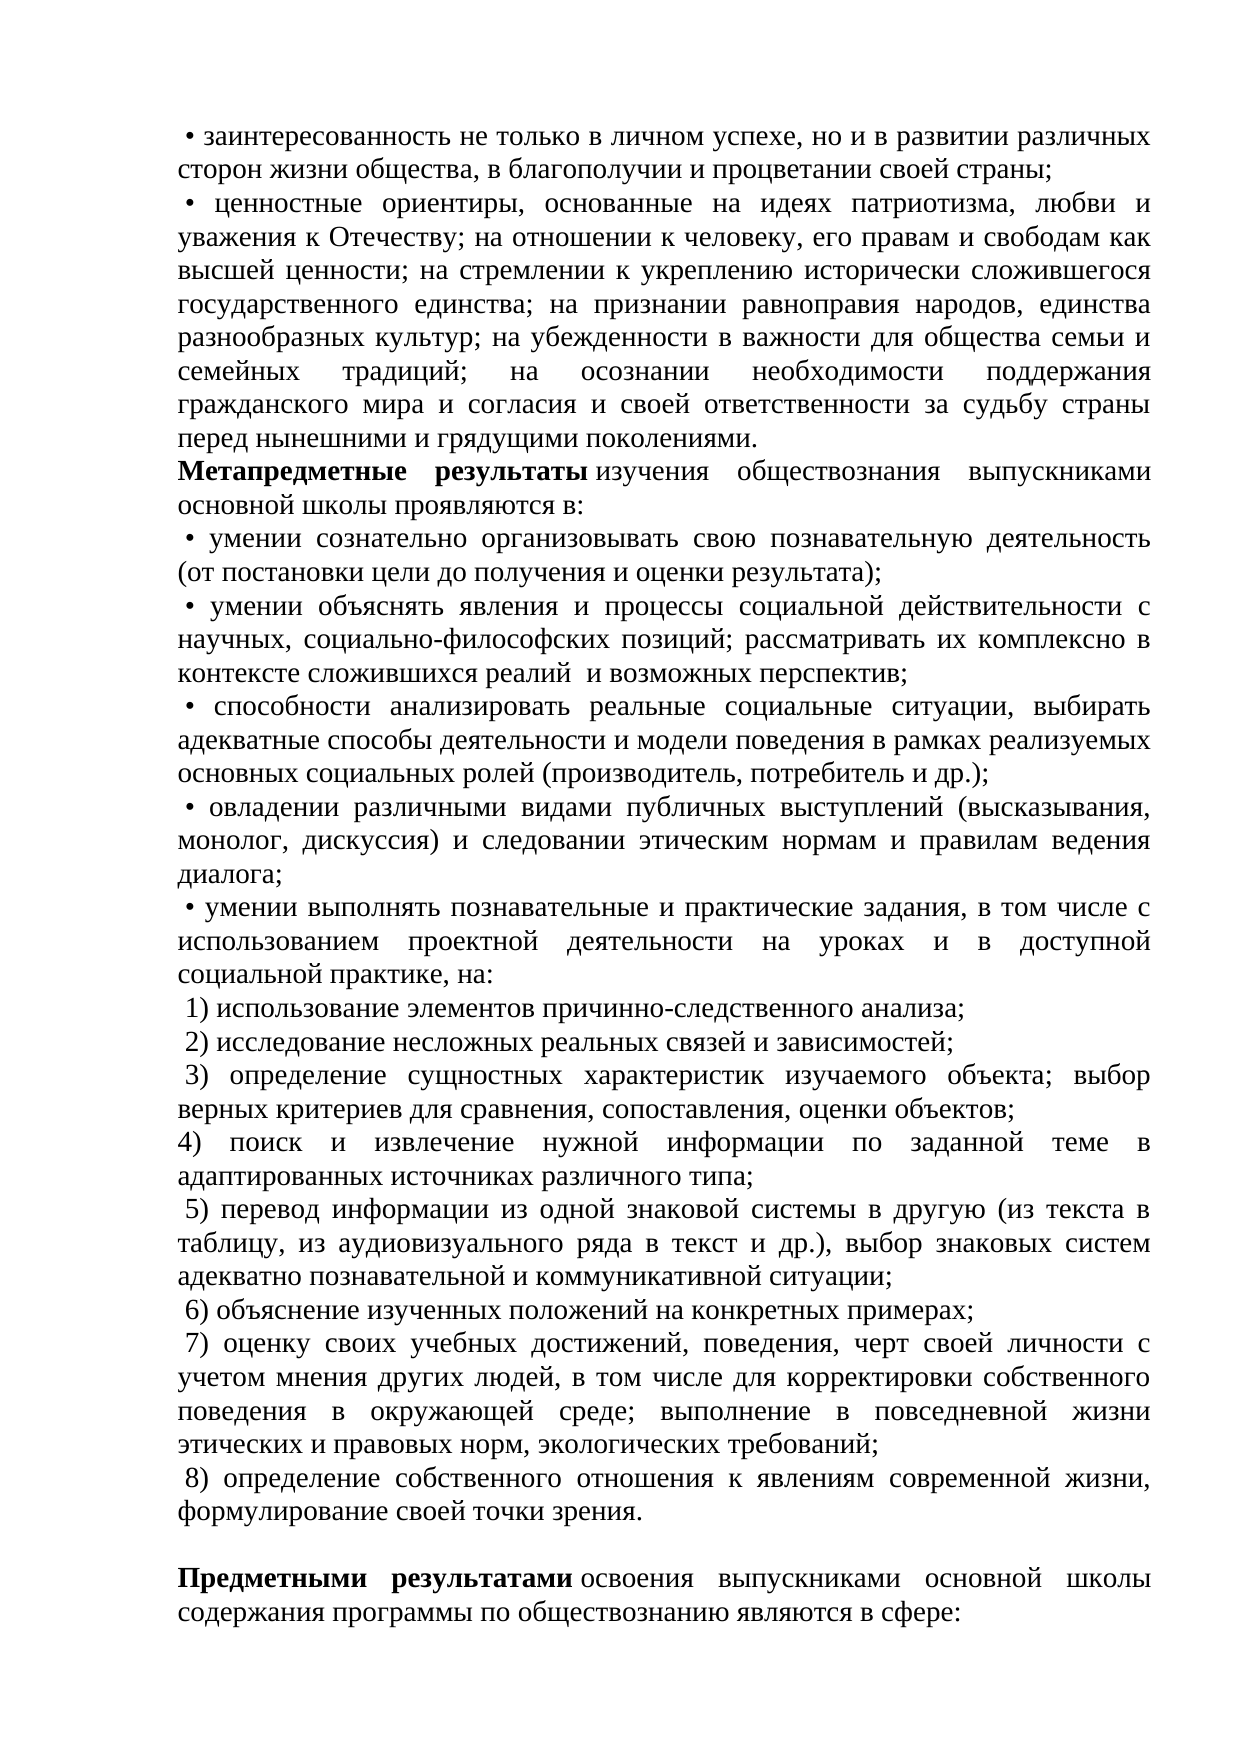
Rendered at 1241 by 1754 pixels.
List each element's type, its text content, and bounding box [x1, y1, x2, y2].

text Предметными результатами освоения выпускниками основной школы содержания программы по обществознанию являются в сфере: [177, 1560, 1152, 1627]
text 4) поиск и извлечение нужной информации по заданной теме в адаптированных источниках различного типа; [177, 1124, 1152, 1191]
text 8) определение собственного отношения к явлениям современной жизни, формулирование своей точки зрения. [177, 1460, 1152, 1527]
text Метапредметные результаты изучения обществознания выпускниками основной школы проявляются в: [177, 453, 1152, 521]
text • умении сознательно организовывать свою познавательную деятельность (от постановки цели до получения и оценки результата); [177, 521, 1152, 588]
text • овладении различными видами публичных выступлений (высказывания, монолог, дискуссия) и следовании этическим нормам и правилам ведения диалога; [177, 789, 1152, 889]
text • ценностные ориентиры, основанные на идеях патриотизма, любви и уважения к Отечеству; на отношении к человеку, его правам и свободам как высшей ценности; на стремлении к укреплению исторически сложившегося государственного единства; на признании равноправия народов, единства разнообразных культур; на убежденности в важности для общества семьи и семейных традиций; на осознании необходимости поддержания гражданского мира и согласия и своей ответственности за судьбу страны перед нынешними и грядущими поколениями. [177, 185, 1152, 453]
text 6) объяснение изученных положений на конкретных примерах; [177, 1292, 1152, 1326]
text 2) исследование несложных реальных связей и зависимостей; [177, 1024, 1152, 1057]
text 5) перевод информации из одной знаковой системы в другую (из текста в таблицу, из аудиовизуального ряда в текст и др.), выбор знаковых систем адекватно познавательной и коммуникативной ситуации; [177, 1191, 1152, 1292]
text • заинтересованность не только в личном успехе, но и в развитии различных сторон жизни общества, в благополучии и процветании своей страны; [177, 118, 1152, 185]
text • умении объяснять явления и процессы социальной действительности с научных, социально-философских позиций; рассматривать их комплексно в контексте сложившихся реалий и возможных перспектив; [177, 588, 1152, 688]
text 1) использование элементов причинно-следственного анализа; [177, 990, 1152, 1024]
text 3) определение сущностных характеристик изучаемого объекта; выбор верных критериев для сравнения, сопоставления, оценки объектов; [177, 1057, 1152, 1124]
text • способности анализировать реальные социальные ситуации, выбирать адекватные способы деятельности и модели поведения в рамках реализуемых основных социальных ролей (производитель, потребитель и др.); [177, 688, 1152, 789]
text • умении выполнять познавательные и практические задания, в том числе с использованием проектной деятельности на уроках и в доступной социальной практике, на: [177, 889, 1152, 990]
text 7) оценку своих учебных достижений, поведения, черт своей личности с учетом мнения других людей, в том числе для корректировки собственного поведения в окружающей среде; выполнение в повседневной жизни этических и правовых норм, экологических требований; [177, 1326, 1152, 1460]
